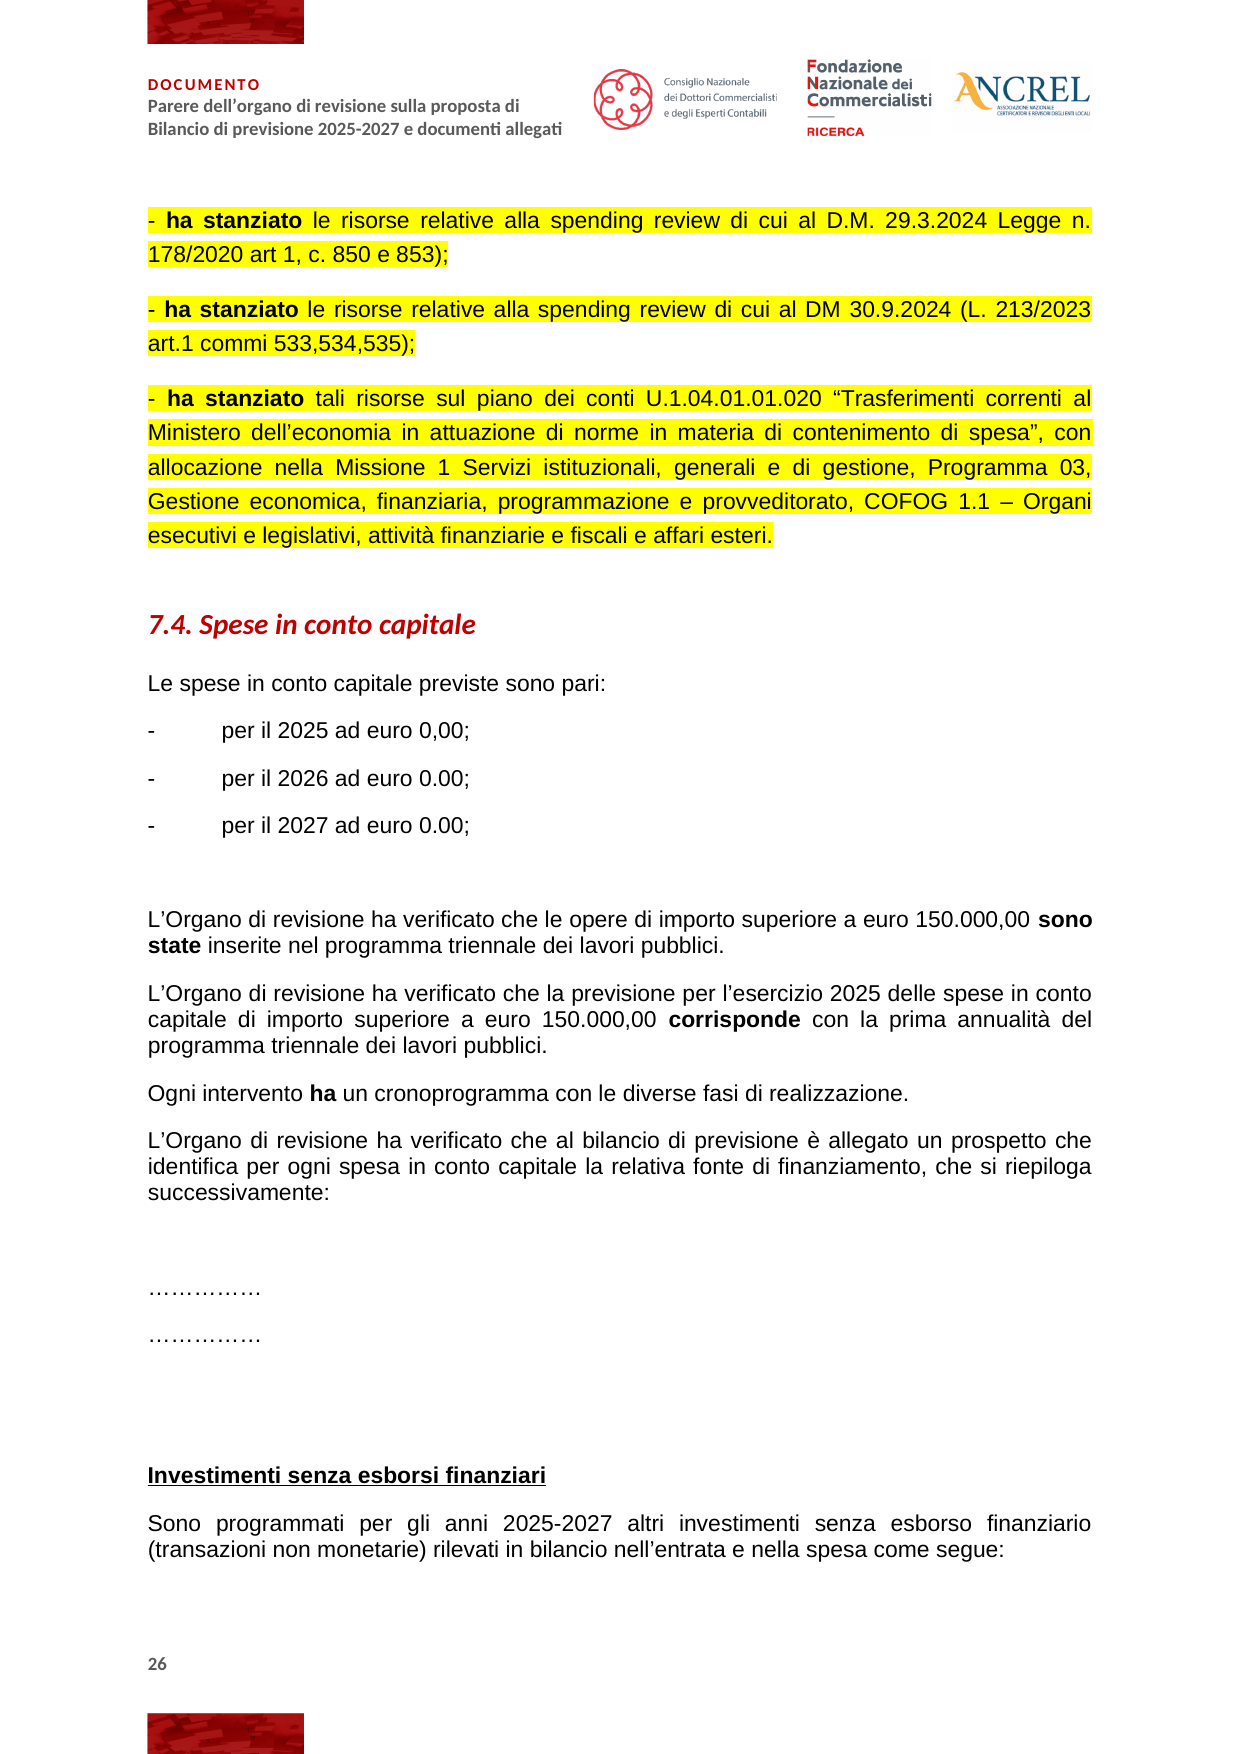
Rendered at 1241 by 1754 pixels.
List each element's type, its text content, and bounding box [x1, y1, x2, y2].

text Investimenti senza esborsi finanziari [147, 1462, 1092, 1489]
text - per il 2026 ad euro 0.00; [147, 764, 1092, 791]
text Ogni intervento ha un cronoprogramma con le diverse fasi di realizzazione. [147, 1079, 1092, 1106]
text - ha stanziato tali risorse sul piano dei conti U.1.04.01.01.020 “Trasferimenti correnti al Ministero dell’economia in attuazione di norme in materia di contenimento di spesa”, con allocazione nella Missione 1 Servizi istituzionali, generali e di gestione, Programma 03, Gestione economica, finanziaria, programmazione e provveditorato, COFOG 1.1 – Organi esecutivi e legislativi, attività finanziarie e fiscali e affari esteri. [148, 514, 1092, 548]
text …………… [147, 1274, 1092, 1300]
picture [148, 1714, 304, 1754]
text Sono programmati per gli anni 2025-2027 altri investimenti senza esborso finanziario (transazioni non monetarie) rilevati in bilancio nell’entrata e nella spesa come segue: [147, 1510, 1092, 1562]
text L’Organo di revisione ha verificato che la previsione per l’esercizio 2025 delle spese in conto capitale di importo superiore a euro 150.000,00 corrisponde con la prima annualità del programma triennale dei lavori pubblici. [147, 979, 1092, 1059]
subtitle 7.4. Spese in conto capitale [148, 606, 1092, 642]
picture [148, 0, 304, 44]
text - per il 2027 ad euro 0.00; [147, 812, 1092, 838]
text L’Organo di revisione ha verificato che al bilancio di previsione è allegato un prospetto che identifica per ogni spesa in conto capitale la relativa fonte di finanziamento, che si riepiloga successivamente: [147, 1127, 1092, 1206]
picture [593, 69, 777, 130]
text …………… [147, 1321, 1092, 1347]
picture [807, 59, 932, 136]
text - ha stanziato le risorse relative alla spending review di cui al DM 30.9.2024 (L. 213/2023 art.1 commi 533,534,535); [148, 322, 1092, 356]
picture [951, 62, 1094, 131]
text - per il 2025 ad euro 0,00; [147, 717, 1092, 744]
text Le spese in conto capitale previste sono pari: [147, 670, 1092, 696]
text - ha stanziato le risorse relative alla spending review di cui al D.M. 29.3.2024 Legge n. 178/2020 art 1, c. 850 e 853); [148, 233, 1092, 267]
text L’Organo di revisione ha verificato che le opere di importo superiore a euro 150.000,00 sono state inserite nel programma triennale dei lavori pubblici. [147, 906, 1092, 959]
